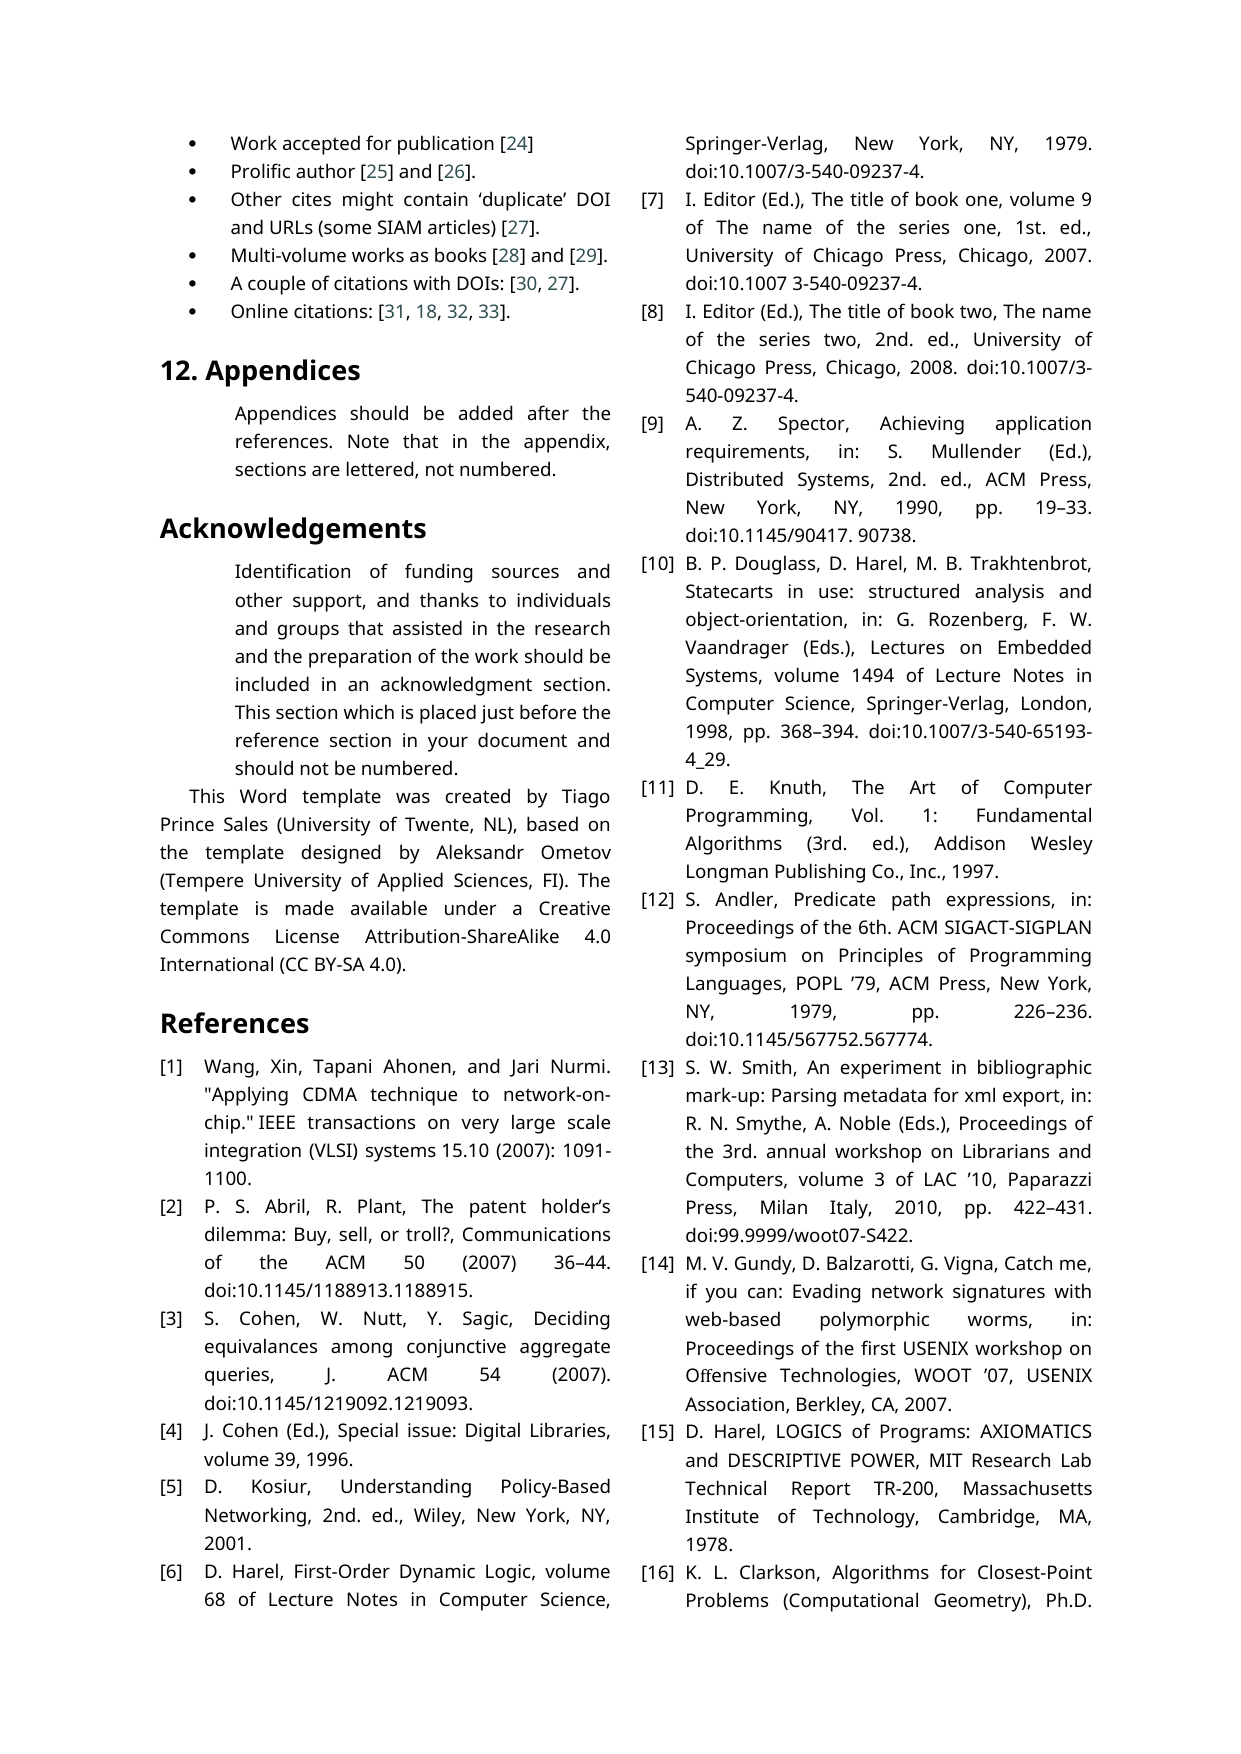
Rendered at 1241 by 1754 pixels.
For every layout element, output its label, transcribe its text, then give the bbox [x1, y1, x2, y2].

subtitle References [159, 1004, 611, 1041]
subtitle Acknowledgements [159, 509, 611, 546]
text D. Harel, LOGICS of Programs: AXIOMATICS and DESCRIPTIVE POWER, MIT Research Lab Technical Report TR-200, Massachusetts Institute of Technology, Cambridge, MA, 1978. [641, 1419, 1092, 1556]
text S. Cohen, W. Nutt, Y. Sagic, Deciding equivalances among conjunctive aggregate queries, J. ACM 54 (2007). doi:10.1145/1219092.1219093. [159, 1306, 611, 1415]
list Other cites might contain ‘duplicate’ DOI and URLs (some SIAM articles) [27]. [189, 186, 611, 239]
text J. Cohen (Ed.), Special issue: Digital Libraries, volume 39, 1996. [159, 1418, 611, 1471]
text M. V. Gundy, D. Balzarotti, G. Vigna, Catch me, if you can: Evading network signatures with web-based polymorphic worms, in: Proceedings of the first USENIX workshop on Offensive Technologies, WOOT ’07, USENIX Association, Berkley, CA, 2007. [641, 1251, 1092, 1416]
list Multi-volume works as books [28] and [29]. [189, 242, 611, 267]
text Wang, Xin, Tapani Ahonen, and Jari Nurmi. "Applying CDMA technique to network-on-chip." IEEE transactions on very large scale integration (VLSI) systems 15.10 (2007): 1091-1100. [159, 1053, 611, 1191]
text This Word template was created by Tiago Prince Sales (University of Twente, NL), based on the template designed by Aleksandr Ometov (Tempere University of Applied Sciences, FI). The template is made available under a Creative Commons License Attribution-ShareAlike 4.0 International (CC BY-SA 4.0). [159, 783, 611, 977]
text D. Harel, First-Order Dynamic Logic, volume 68 of Lecture Notes in Computer Science, Springer-Verlag, New York, NY, 1979. doi:10.1007/3-540-09237-4. [641, 130, 1092, 183]
text S. W. Smith, An experiment in bibliographic mark-up: Parsing metadata for xml export, in: R. N. Smythe, A. Noble (Eds.), Proceedings of the 3rd. annual workshop on Librarians and Computers, volume 3 of LAC ’10, Paparazzi Press, Milan Italy, 2010, pp. 422–431. doi:99.9999/woot07-S422. [641, 1054, 1092, 1248]
text Identification of funding sources and other support, and thanks to individuals and groups that assisted in the research and the preparation of the work should be included in an acknowledgment section. This section which is placed just before the reference section in your document and should not be numbered. [234, 559, 611, 781]
text I. Editor (Ed.), The title of book one, volume 9 of The name of the series one, 1st. ed., University of Chicago Press, Chicago, 2007. doi:10.1007 3-540-09237-4. [641, 186, 1092, 296]
text S. Andler, Predicate path expressions, in: Proceedings of the 6th. ACM SIGACT-SIGPLAN symposium on Principles of Programming Languages, POPL ’79, ACM Press, New York, NY, 1979, pp. 226–236. doi:10.1145/567752.567774. [641, 886, 1092, 1052]
text P. S. Abril, R. Plant, The patent holder’s dilemma: Buy, sell, or troll?, Communications of the ACM 50 (2007) 36–44. doi:10.1145/1188913.1188915. [159, 1194, 611, 1303]
list Prolific author [25] and [26]. [189, 158, 611, 183]
text I. Editor (Ed.), The title of book two, The name of the series two, 2nd. ed., University of Chicago Press, Chicago, 2008. doi:10.1007/3-540-09237-4. [641, 298, 1092, 408]
text D. E. Knuth, The Art of Computer Programming, Vol. 1: Fundamental Algorithms (3rd. ed.), Addison Wesley Longman Publishing Co., Inc., 1997. [641, 774, 1092, 884]
list Work accepted for publication [24] [189, 130, 611, 155]
text A. Z. Spector, Achieving application requirements, in: S. Mullender (Ed.), Distributed Systems, 2nd. ed., ACM Press, New York, NY, 1990, pp. 19–33. doi:10.1145/90417. 90738. [641, 410, 1092, 548]
list A couple of citations with DOIs: [30, 27]. [189, 270, 611, 296]
text B. P. Douglass, D. Harel, M. B. Trakhtenbrot, Statecarts in use: structured analysis and object-orientation, in: G. Rozenberg, F. W. Vaandrager (Eds.), Lectures on Embedded Systems, volume 1494 of Lecture Notes in Computer Science, Springer-Verlag, London, 1998, pp. 368–394. doi:10.1007/3-540-65193-4_29. [641, 550, 1092, 772]
text D. Harel, First-Order Dynamic Logic, volume 68 of Lecture Notes in Computer Science, Springer-Verlag, New York, NY, 1979. doi:10.1007/3-540-09237-4. [159, 1558, 611, 1611]
text D. Kosiur, Understanding Policy-Based Networking, 2nd. ed., Wiley, New York, NY, 2001. [159, 1474, 611, 1555]
text Appendices should be added after the references. Note that in the appendix, sections are lettered, not numbered. [234, 400, 611, 482]
subtitle Appendices [159, 351, 611, 388]
list Online citations: [31, 18, 32, 33]. [189, 298, 611, 323]
